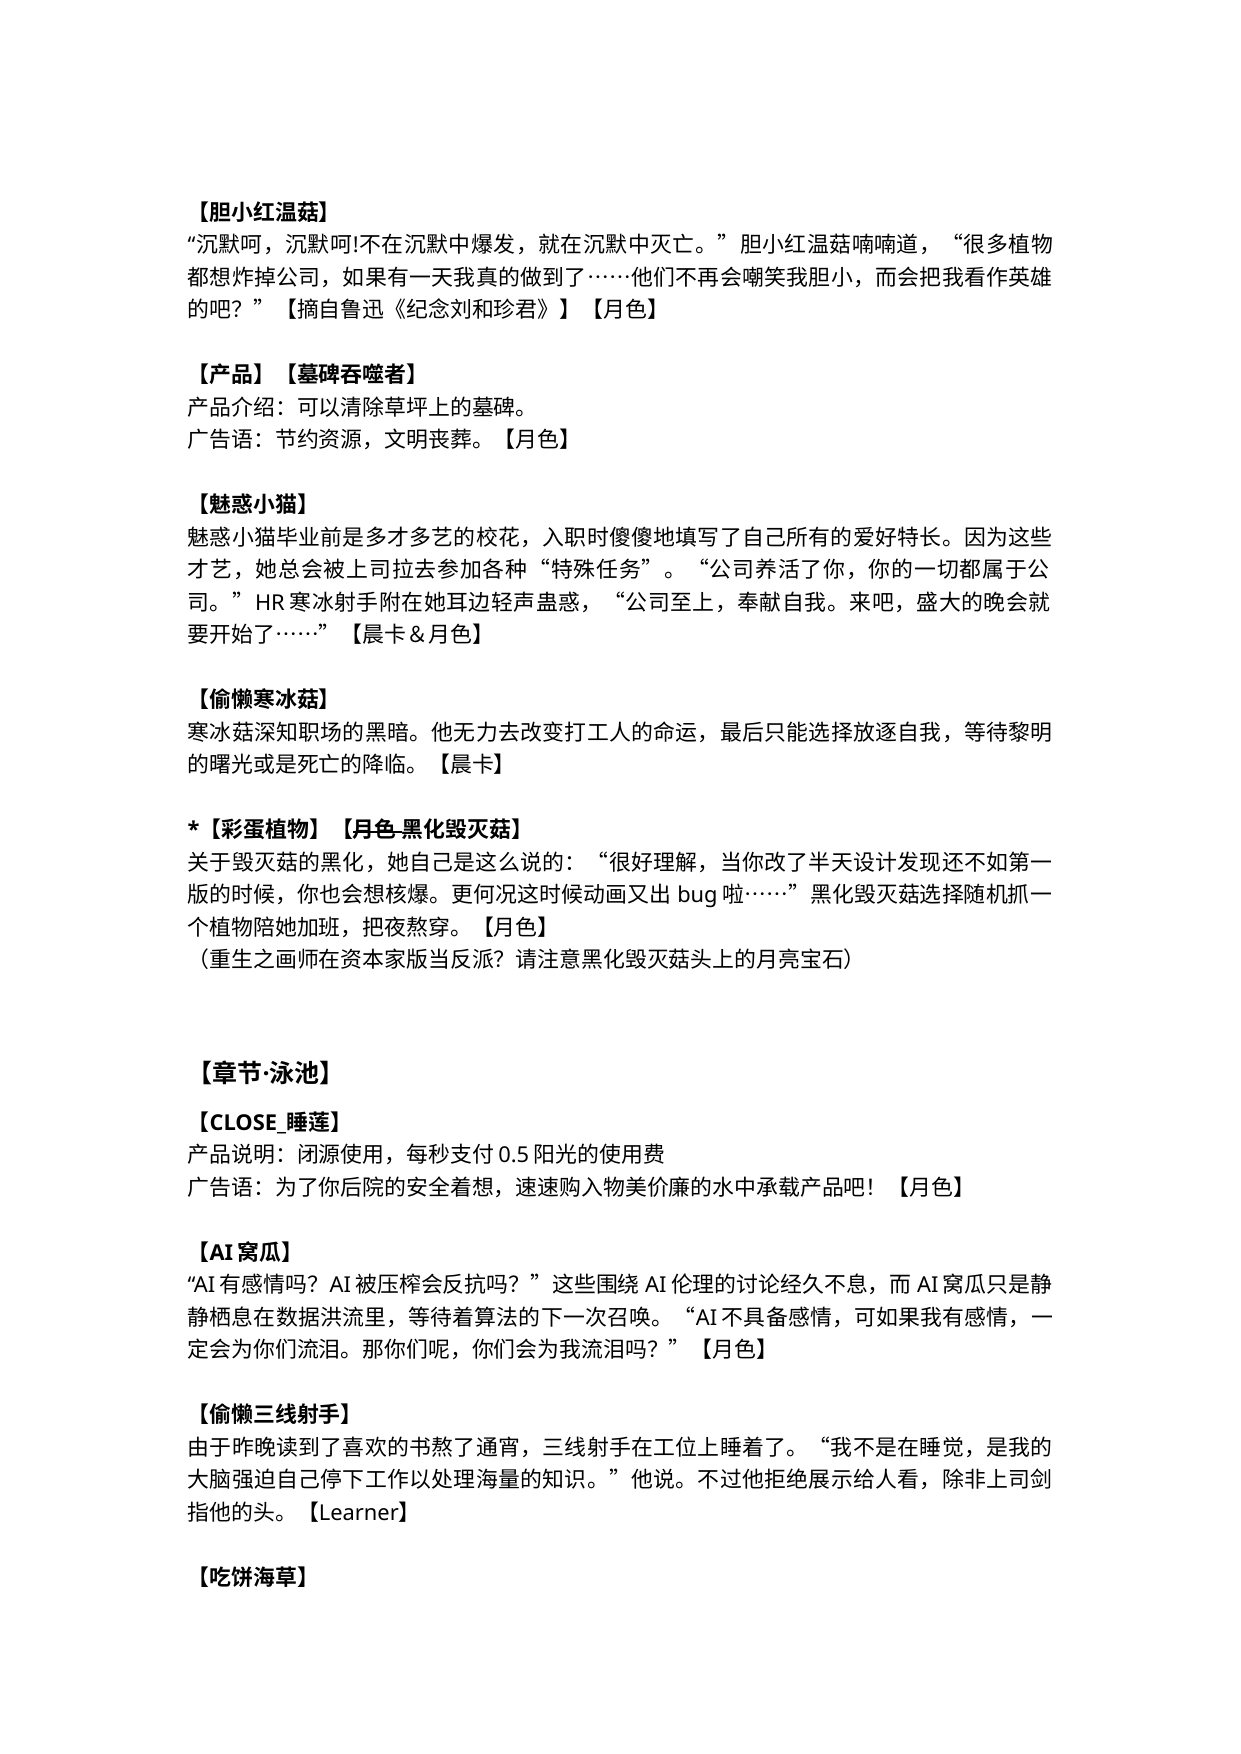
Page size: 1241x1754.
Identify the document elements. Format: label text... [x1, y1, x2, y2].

text 广告语：为了你后院的安全着想，速速购入物美价廉的水中承载产品吧！【月色】 [187, 1169, 1053, 1202]
text （重生之画师在资本家版当反派？请注意黑化毁灭菇头上的月亮宝石） [187, 942, 1053, 974]
text 【章节·泳池】 [187, 1039, 1053, 1104]
text 【胆小红温菇】 [187, 194, 1053, 227]
text 【魅惑小猫】 魅惑小猫毕业前是多才多艺的校花，入职时傻傻地填写了自己所有的爱好特长。因为这些才艺，她总会被上司拉去参加各种“特殊任务”。“公司养活了你，你的一切都属于公司。”HR寒冰射手附在她耳边轻声蛊惑，“公司至上，奉献自我。来吧，盛大的晚会就要开始了……”【晨卡＆月色】 [187, 487, 1053, 649]
text “沉默呵，沉默呵!不在沉默中爆发，就在沉默中灭亡。”胆小红温菇喃喃道，“很多植物都想炸掉公司，如果有一天我真的做到了……他们不再会嘲笑我胆小，而会把我看作英雄的吧？”【摘自鲁迅《纪念刘和珍君》】【月色】 [187, 227, 1053, 324]
text 由于昨晚读到了喜欢的书熬了通宵，三线射手在工位上睡着了。“我不是在睡觉，是我的大脑强迫自己停下工作以处理海量的知识。”他说。不过他拒绝展示给人看，除非上司剑指他的头。【Learner】 [187, 1429, 1053, 1527]
text 寒冰菇深知职场的黑暗。他无力去改变打工人的命运，最后只能选择放逐自我，等待黎明的曙光或是死亡的降临。【晨卡】 [187, 714, 1053, 779]
text “AI有感情吗？AI被压榨会反抗吗？”这些围绕AI伦理的讨论经久不息，而AI窝瓜只是静静栖息在数据洪流里，等待着算法的下一次召唤。“AI不具备感情，可如果我有感情，一定会为你们流泪。那你们呢，你们会为我流泪吗？”【月色】 [187, 1267, 1053, 1364]
text 【吃饼海草】 [187, 1559, 1053, 1592]
text 广告语：节约资源，文明丧葬。【月色】 [187, 422, 1053, 454]
text 产品说明：闭源使用，每秒支付0.5阳光的使用费 [187, 1137, 1053, 1169]
text 【CLOSE_睡莲】 [187, 1104, 1053, 1137]
text 【偷懒寒冰菇】 [187, 682, 1053, 714]
text 关于毁灭菇的黑化，她自己是这么说的：“很好理解，当你改了半天设计发现还不如第一版的时候，你也会想核爆。更何况这时候动画又出bug啦……”黑化毁灭菇选择随机抓一个植物陪她加班，把夜熬穿。【月色】 [187, 844, 1053, 942]
text 【AI窝瓜】 [187, 1234, 1053, 1267]
text 产品介绍：可以清除草坪上的墓碑。 [187, 389, 1053, 422]
text *【彩蛋植物】【月色 黑化毁灭菇】 [187, 812, 1053, 844]
text 【偷懒三线射手】 [187, 1397, 1053, 1429]
text 【产品】【墓碑吞噬者】 [187, 357, 1053, 389]
